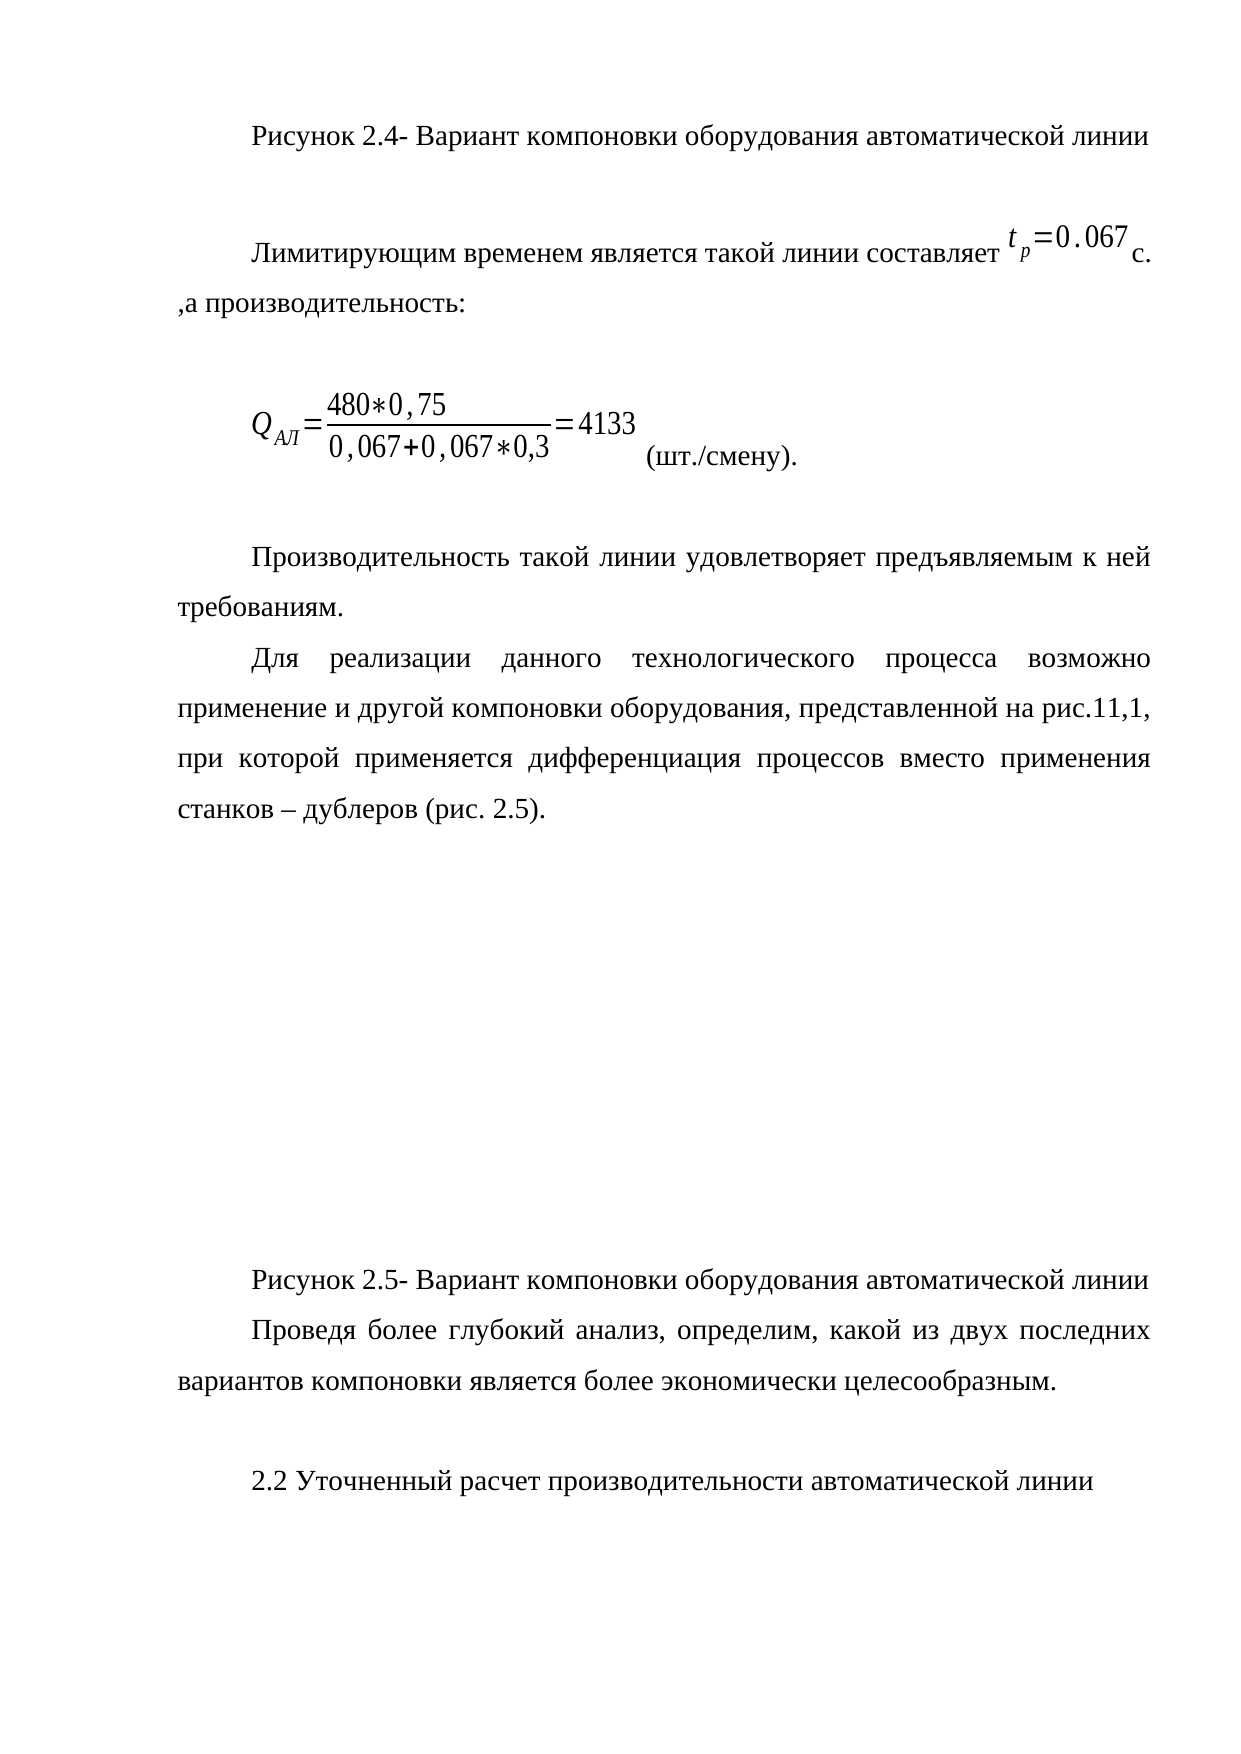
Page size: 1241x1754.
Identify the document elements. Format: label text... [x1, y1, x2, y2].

text Производительность такой линии удовлетворяет предъявляемым к ней требованиям. [177, 539, 1152, 623]
text Рисунок 2.5- Вариант компоновки оборудования автоматической линии [177, 1262, 1152, 1296]
text 2.2 Уточненный расчет производительности автоматической линии [177, 1463, 1152, 1497]
text (шт./смену). [177, 386, 1152, 472]
text Для реализации данного технологического процесса возможно применение и другой компоновки оборудования, представленной на рис.11,1, при которой применяется дифференциация процессов вместо применения станков – дублеров (рис. 2.5). [177, 640, 1152, 824]
text Рисунок 2.4- Вариант компоновки оборудования автоматической линии [177, 118, 1152, 152]
text Проведя более глубокий анализ, определим, какой из двух последних вариантов компоновки является более экономически целесообразным. [177, 1312, 1152, 1396]
text Лимитирующим временем является такой линии составляет с. ,а производительность: [177, 219, 1152, 319]
